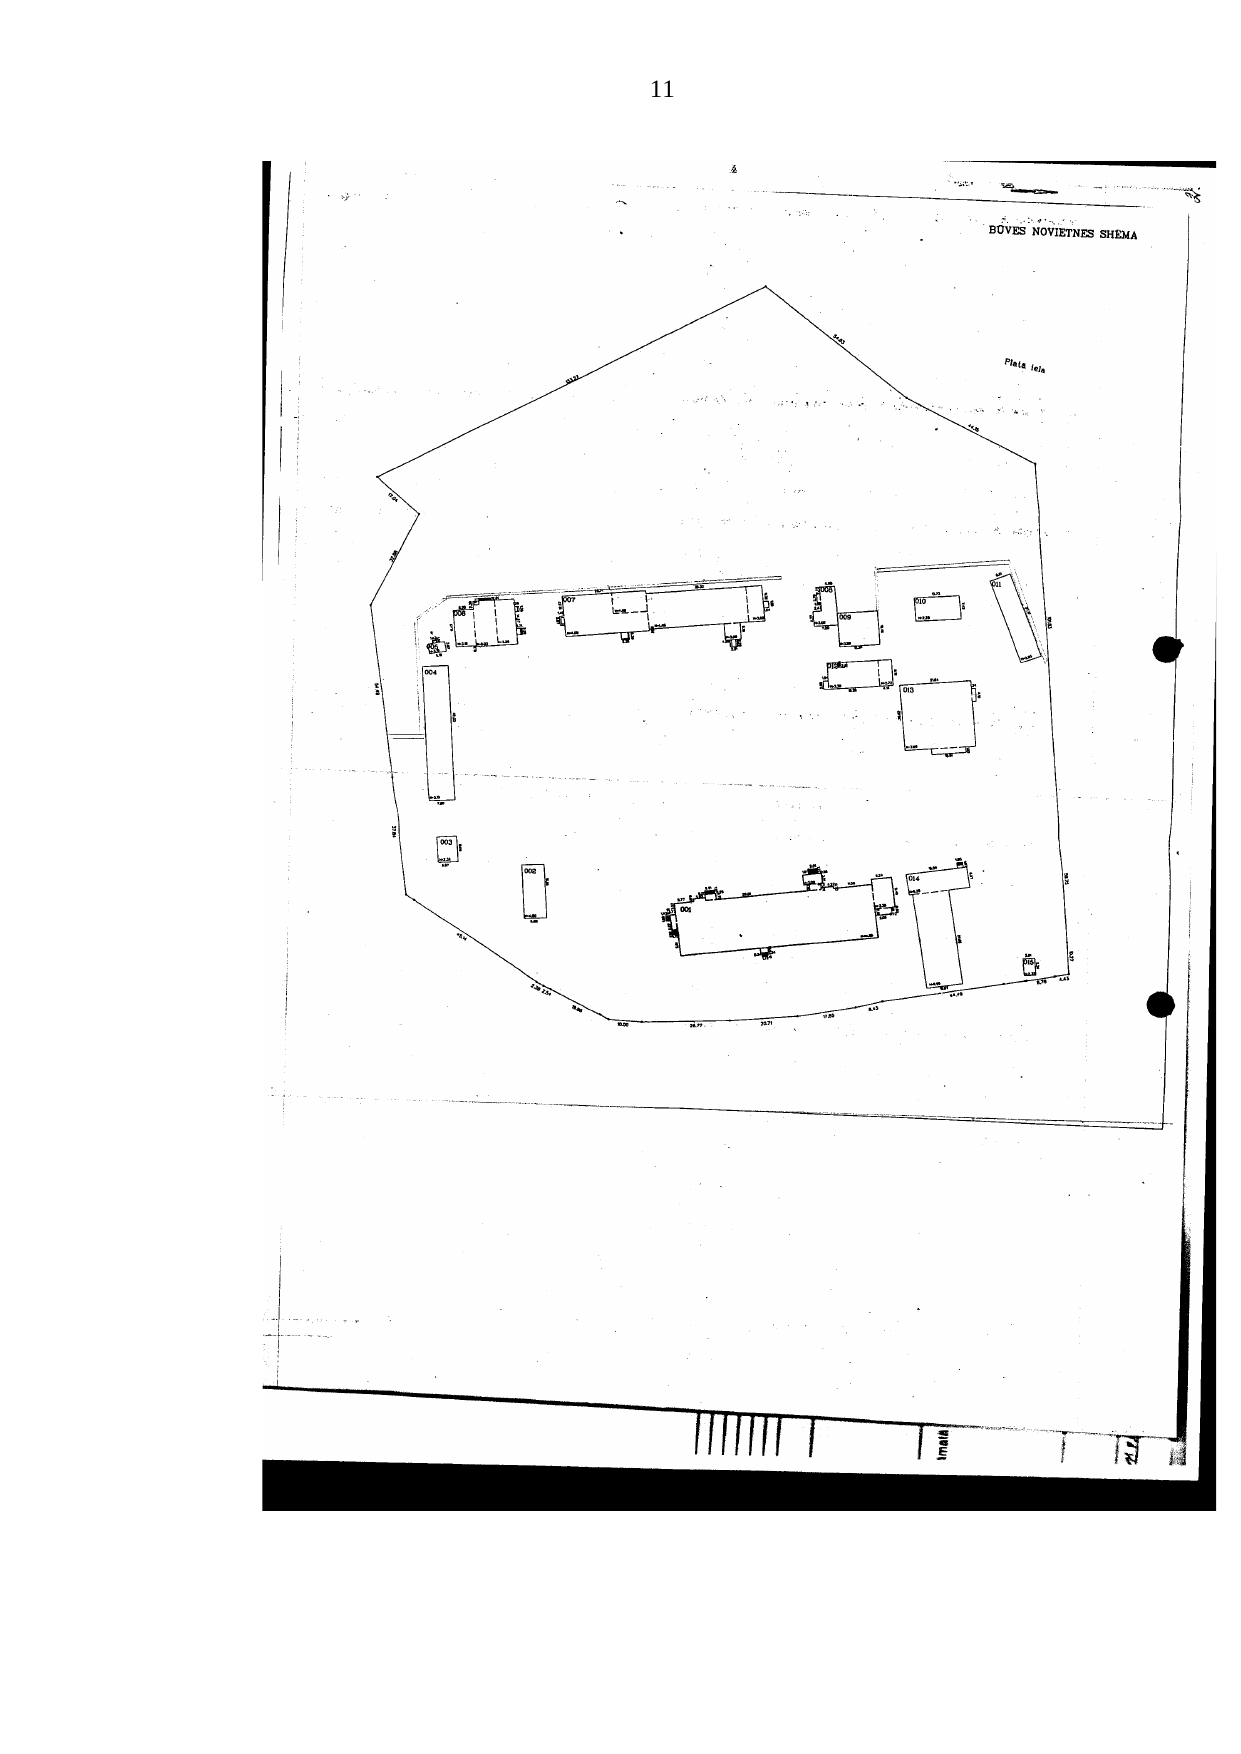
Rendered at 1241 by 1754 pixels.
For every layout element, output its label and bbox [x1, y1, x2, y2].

picture [262, 161, 1217, 1511]
